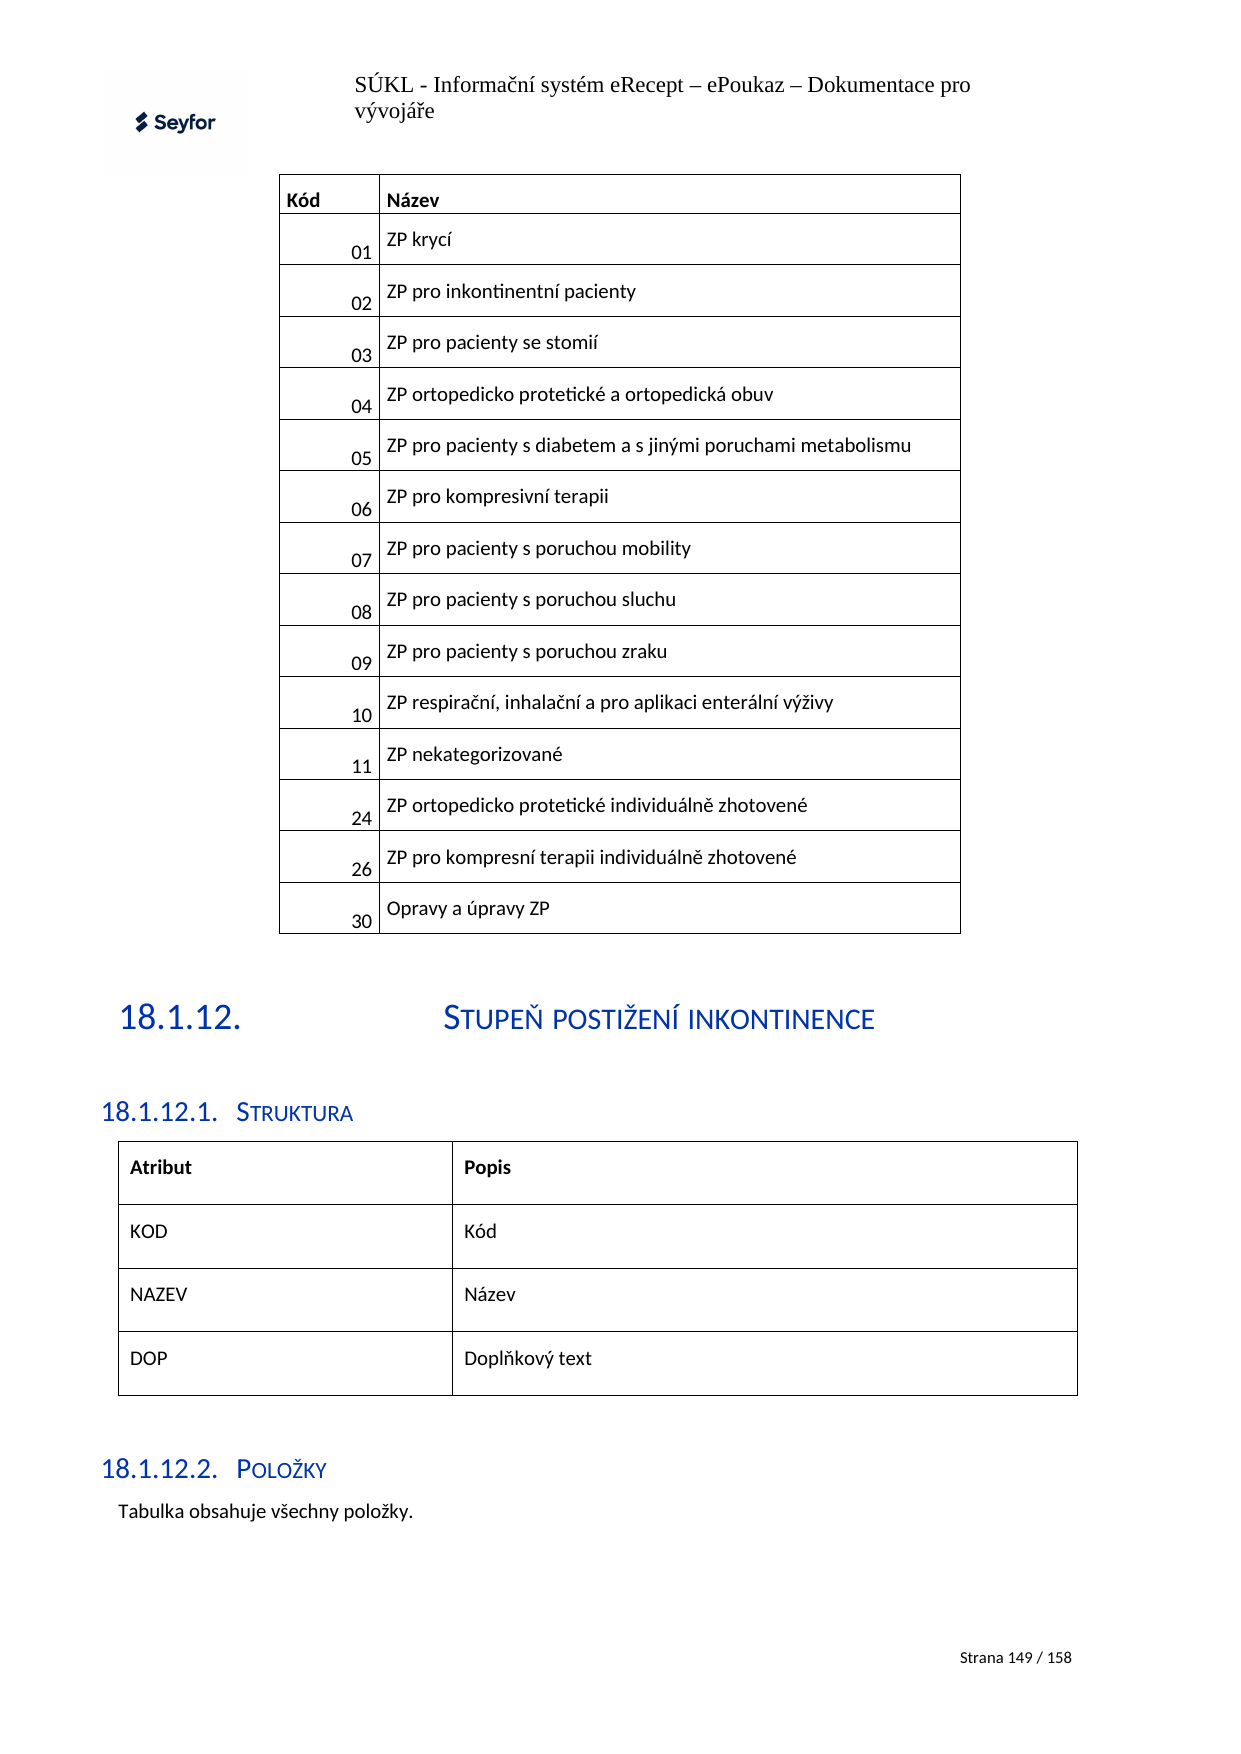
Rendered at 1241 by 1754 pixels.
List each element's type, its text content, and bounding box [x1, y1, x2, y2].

text Tabulka obsahuje všechny položky. [118, 1498, 1122, 1523]
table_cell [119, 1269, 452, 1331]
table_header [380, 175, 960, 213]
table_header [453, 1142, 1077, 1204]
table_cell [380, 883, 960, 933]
text Stupeň postižení inkontinence [118, 993, 1122, 1038]
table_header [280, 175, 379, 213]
picture [102, 70, 249, 175]
text Struktura [100, 1093, 1122, 1128]
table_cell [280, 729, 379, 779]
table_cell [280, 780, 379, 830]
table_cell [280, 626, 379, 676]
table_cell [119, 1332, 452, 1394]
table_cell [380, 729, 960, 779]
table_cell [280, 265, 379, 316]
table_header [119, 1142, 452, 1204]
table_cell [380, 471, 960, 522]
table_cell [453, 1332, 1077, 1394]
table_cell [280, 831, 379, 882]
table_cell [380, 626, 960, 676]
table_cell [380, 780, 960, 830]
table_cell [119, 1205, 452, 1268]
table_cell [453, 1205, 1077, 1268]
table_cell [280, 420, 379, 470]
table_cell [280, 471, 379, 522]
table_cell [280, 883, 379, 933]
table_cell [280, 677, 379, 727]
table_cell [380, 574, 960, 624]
text Položky [100, 1450, 1122, 1485]
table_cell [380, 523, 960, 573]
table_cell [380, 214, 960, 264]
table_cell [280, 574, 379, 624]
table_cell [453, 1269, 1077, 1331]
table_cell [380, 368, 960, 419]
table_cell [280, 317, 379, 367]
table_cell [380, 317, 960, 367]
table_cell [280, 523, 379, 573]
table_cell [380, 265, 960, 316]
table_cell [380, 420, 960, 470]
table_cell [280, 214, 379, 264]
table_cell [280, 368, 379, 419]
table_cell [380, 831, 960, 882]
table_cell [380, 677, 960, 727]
